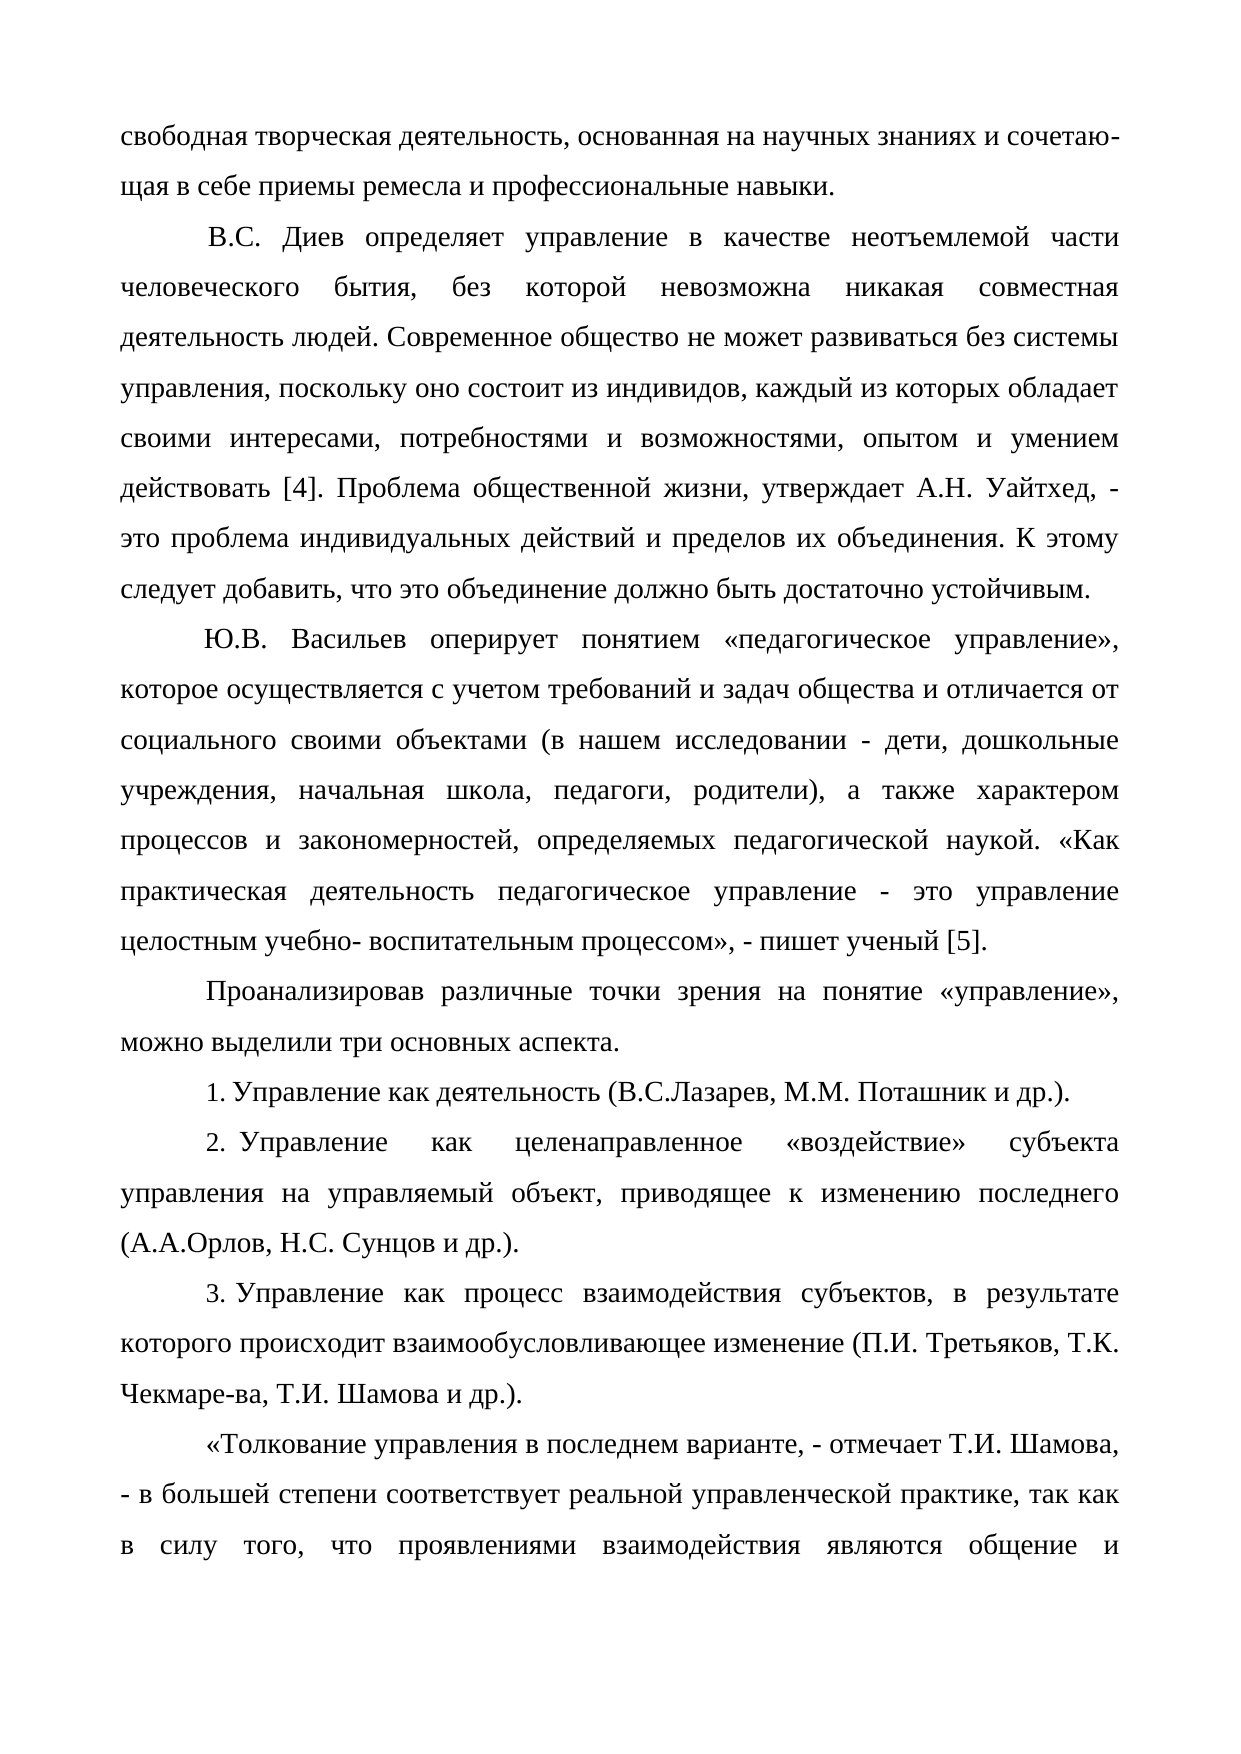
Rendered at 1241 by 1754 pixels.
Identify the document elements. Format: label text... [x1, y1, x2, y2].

list Управление как деятельность (B.C.Лазарев, М.М. Поташник и др.). [120, 1074, 1122, 1108]
text Проанализировав различные точки зрения на понятие «управление», можно выделили три основных аспекта. [120, 973, 1120, 1057]
text Ю.В. Васильев оперирует понятием «педагогическое управление», которое осуществляется с учетом требований и задач общества и отличается от социального своими объектами (в нашем исследовании - дети, дошкольные учреждения, начальная школа, педагоги, родители), а также характером процессов и закономерностей, определяемых педагогической наукой. «Как практическая деятельность педагогическое управление - это управление целостным учебно- воспитательным процессом», - пишет ученый [5]. [120, 621, 1120, 957]
list Управление как целенаправленное «воздействие» субъекта управления на управляемый объект, приводящее к изменению последнего (A.A.Орлов, Н.С. Сунцов и др.). [120, 1124, 1120, 1258]
list Управление как процесс взаимодействия субъектов, в результате которого происходит взаимообусловливающее изменение (П.И. Третьяков, Т.К. Чекмаре-ва, Т.И. Шамова и др.). [120, 1275, 1120, 1409]
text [120, 118, 1120, 202]
text B.C. Диев определяет управление в качестве неотъемлемой части человеческого бытия, без которой невозможна никакая совместная деятельность людей. Современное общество не может развиваться без системы управления, поскольку оно состоит из индивидов, каждый из которых обладает своими интересами, потребностями и возможностями, опытом и умением действовать [4]. Проблема общественной жизни, утверждает А.Н. Уайтхед, - это проблема индивидуальных действий и пределов их объединения. К этому следует добавить, что это объединение должно быть достаточно устойчивым. [120, 219, 1120, 604]
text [120, 1426, 1120, 1560]
